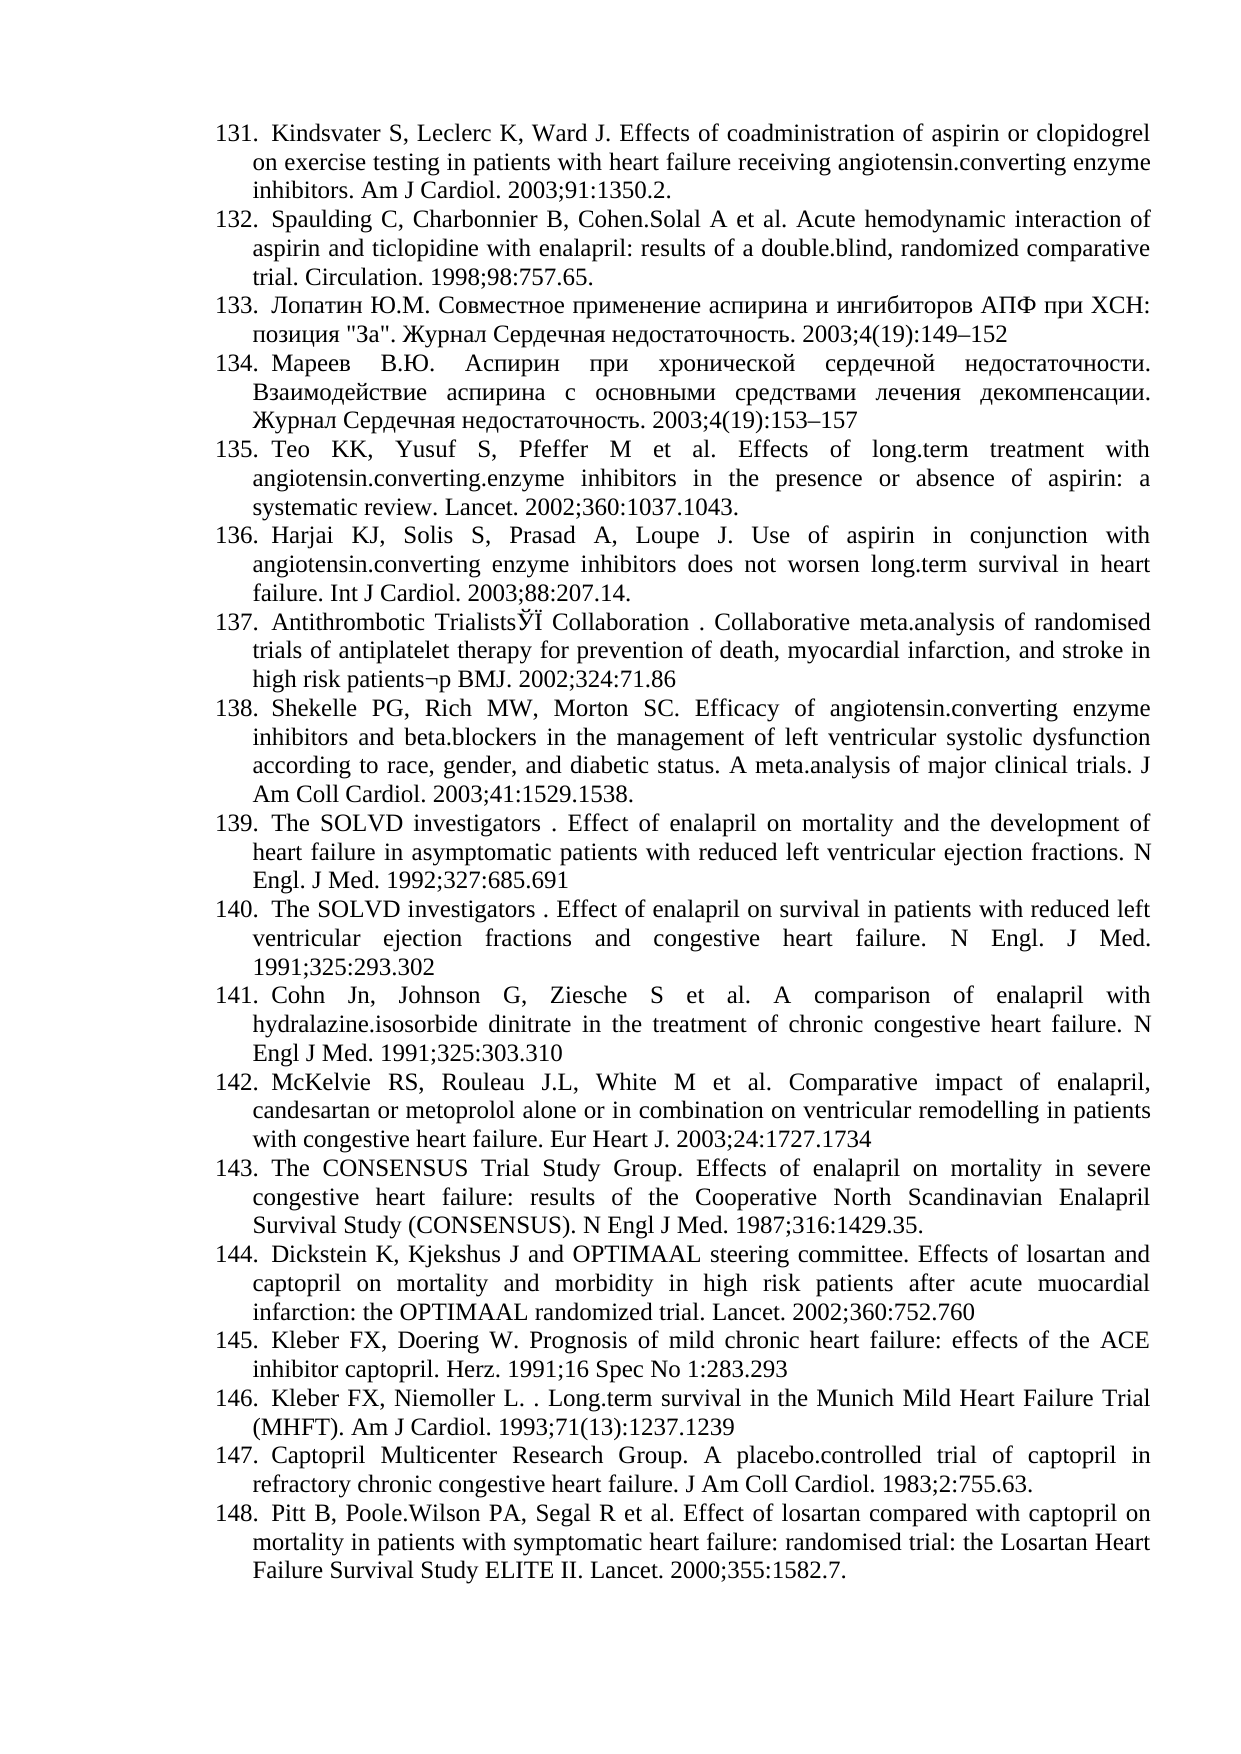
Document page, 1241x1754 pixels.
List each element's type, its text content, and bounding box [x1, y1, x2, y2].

list Dickstein K, Kjekshus J and OPTIMAAL steering committee. Effects of losartan and captopril on mortality and morbidity in high risk patients after acute muocardial infarction: the OPTIMAAL randomized trial. Lancet. 2002;360:752.760 [215, 1239, 1152, 1326]
list Teo KK, Yusuf S, Pfeffer M et al. Effects of long.term treatment with angiotensin.converting.enzyme inhibitors in the presence or absence of aspirin: a systematic review. Lancet. 2002;360:1037.1043. [215, 434, 1152, 521]
list Kleber FX, Doering W. Prognosis of mild chronic heart failure: effects of the ACE inhibitor captopril. Herz. 1991;16 Spec No 1:283.293 [215, 1326, 1152, 1383]
list Cohn Jn, Johnson G, Ziesche S et al. A comparison of enalapril with hydralazine.isosorbide dinitrate in the treatment of chronic congestive heart failure. N Engl J Med. 1991;325:303.310 [215, 981, 1152, 1067]
list Shekelle PG, Rich MW, Morton SC. Efficacy of angiotensin.converting enzyme inhibitors and beta.blockers in the management of left ventricular systolic dysfunction according to race, gender, and diabetic status. A meta.analysis of major clinical trials. J Am Coll Cardiol. 2003;41:1529.1538. [215, 693, 1152, 808]
list Лопатин Ю.М. Совместное применение аспирина и ингибиторов АПФ при ХСН: позиция "За". Журнал Сердечная недостаточность. 2003;4(19):149–152 [215, 291, 1152, 348]
list Kleber FX, Niemoller L. . Long.term survival in the Munich Mild Heart Failure Trial (MHFT). Am J Cardiol. 1993;71(13):1237.1239 [215, 1383, 1152, 1441]
list Kindsvater S, Leclerc K, Ward J. Effects of coadministration of aspirin or clopidogrel on exercise testing in patients with heart failure receiving angiotensin.converting enzyme inhibitors. Am J Cardiol. 2003;91:1350.2. [215, 118, 1152, 204]
list Captopril Multicenter Research Group. A placebo.controlled trial of captopril in refractory chronic congestive heart failure. J Am Coll Cardiol. 1983;2:755.63. [215, 1441, 1152, 1498]
list The SOLVD investigators . Effect of enalapril on mortality and the development of heart failure in asymptomatic patients with reduced left ventricular ejection fractions. N Engl. J Med. 1992;327:685.691 [215, 808, 1152, 894]
list Harjai KJ, Solis S, Prasad A, Loupe J. Use of aspirin in conjunction with angiotensin.converting enzyme inhibitors does not worsen long.term survival in heart failure. Int J Cardiol. 2003;88:207.14. [215, 521, 1152, 607]
list Spaulding C, Charbonnier B, Cohen.Solal A et al. Acute hemodynamic interaction of aspirin and ticlopidine with enalapril: results of a double.blind, randomized comparative trial. Circulation. 1998;98:757.65. [215, 204, 1152, 291]
list McKelvie RS, Rouleau J.L, White M et al. Comparative impact of enalapril, candesartan or metoprolol alone or in combination on ventricular remodelling in patients with congestive heart failure. Eur Heart J. 2003;24:1727.1734 [215, 1067, 1152, 1153]
list Мареев В.Ю. Аспирин при хронической сердечной недостаточности. Взаимодействие аспирина с основными средствами лечения декомпенсации. Журнал Сердечная недостаточность. 2003;4(19):153–157 [215, 348, 1152, 434]
list The CONSENSUS Trial Study Group. Effects of enalapril on mortality in severe congestive heart failure: results of the Cooperative North Scandinavian Enalapril Survival Study (CONSENSUS). N Engl J Med. 1987;316:1429.35. [215, 1153, 1152, 1239]
list Pitt B, Poole.Wilson PA, Segal R et al. Effect of losartan compared with captopril on mortality in patients with symptomatic heart failure: randomised trial: the Losartan Heart Failure Survival Study ELITE II. Lancet. 2000;355:1582.7. [215, 1498, 1152, 1584]
list The SOLVD investigators . Effect of enalapril on survival in patients with reduced left ventricular ejection fractions and congestive heart failure. N Engl. J Med. 1991;325:293.302 [215, 894, 1152, 981]
list Antithrombotic TrialistsЎЇ Collaboration . Collaborative meta.analysis of randomised trials of antiplatelet therapy for prevention of death, myocardial infarction, and stroke in high risk patients¬р BMJ. 2002;324:71.86 [215, 607, 1152, 693]
